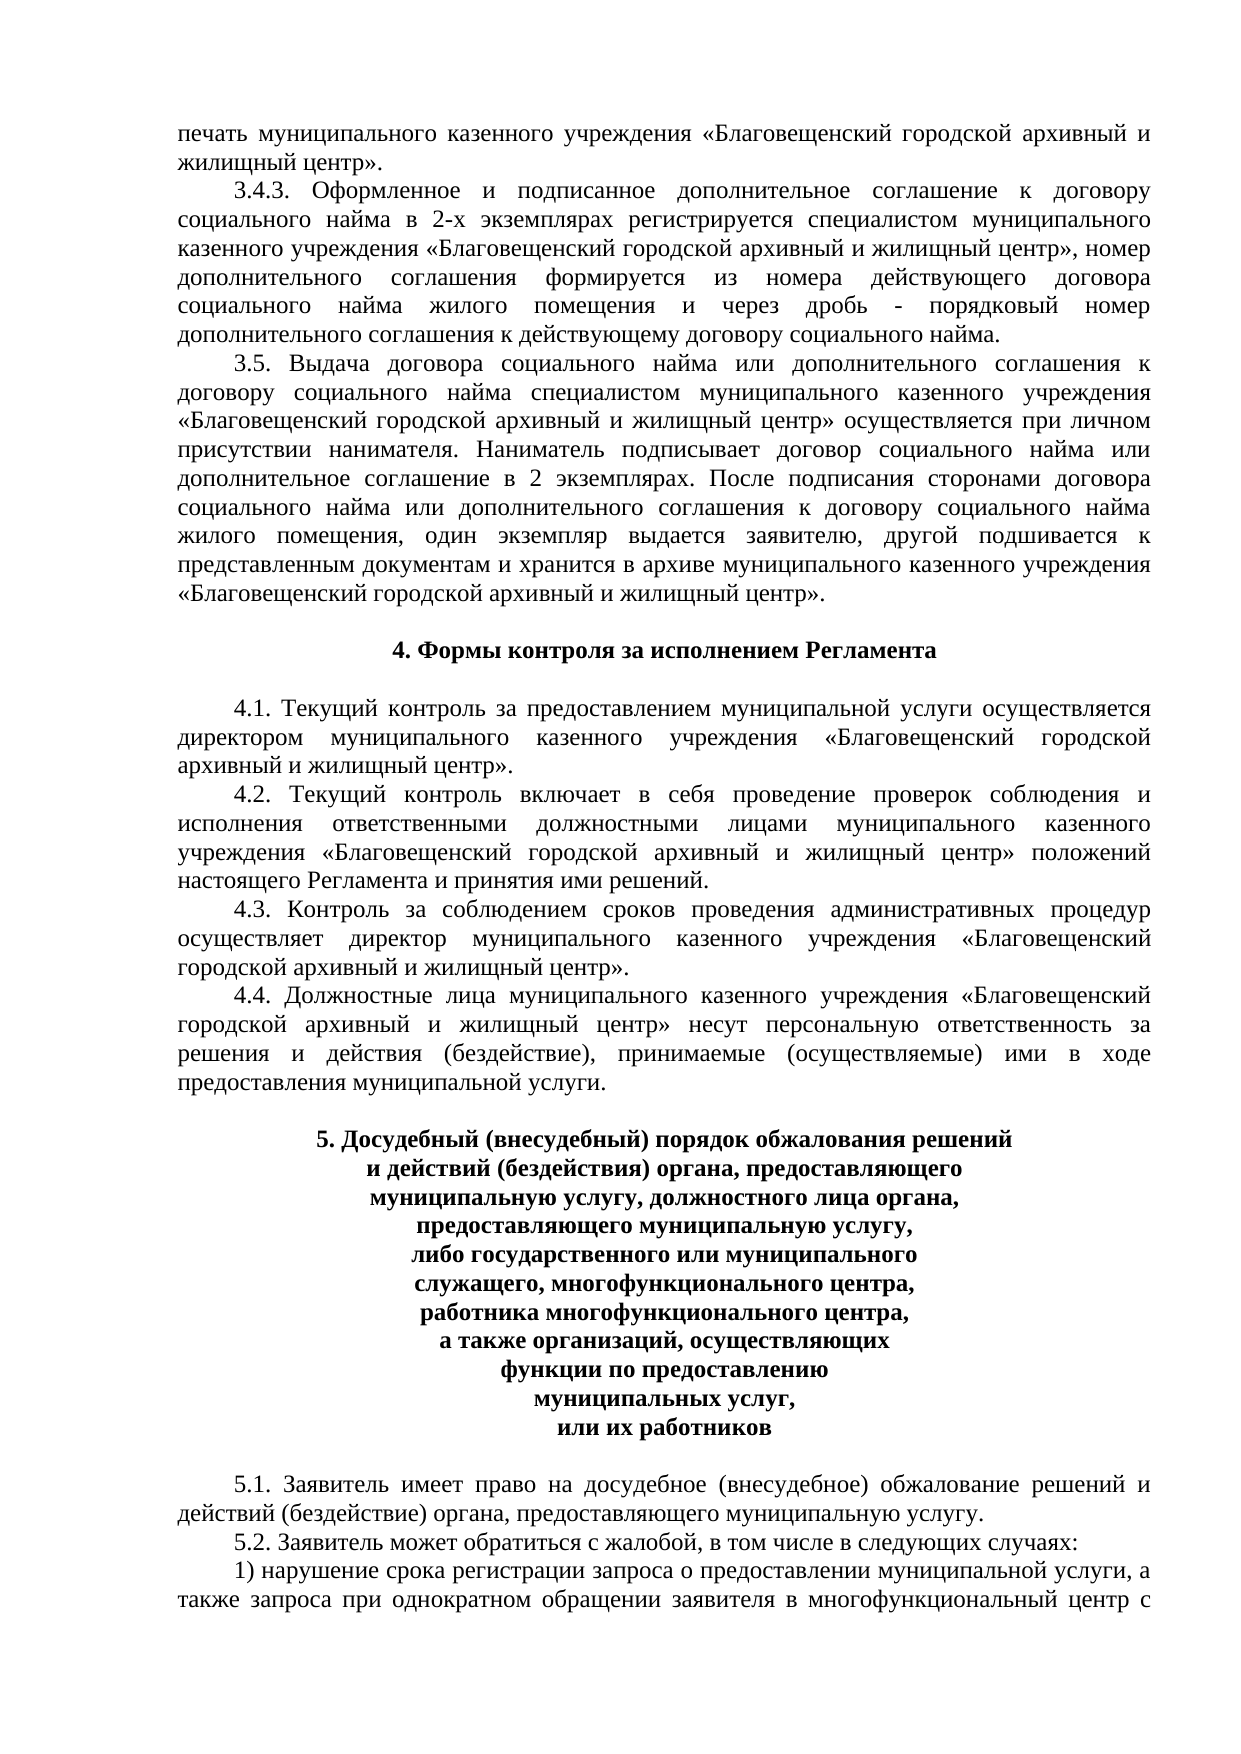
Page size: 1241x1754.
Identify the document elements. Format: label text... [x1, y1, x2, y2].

text 4.2. Текущий контроль включает в себя проведение проверок соблюдения и исполнения ответственными должностными лицами муниципального казенного учреждения «Благовещенский городской архивный и жилищный центр» положений настоящего Регламента и принятия ими решений. [177, 779, 1152, 894]
text 3.4.3. Оформленное и подписанное дополнительное соглашение к договору социального найма в 2-х экземплярах регистрируется специалистом муниципального казенного учреждения «Благовещенский городской архивный и жилищный центр», номер дополнительного соглашения формируется из номера действующего договора социального найма жилого помещения и через дробь - порядковый номер дополнительного соглашения к действующему договору социального найма. [177, 176, 1152, 348]
text 4.3. Контроль за соблюдением сроков проведения административных процедур осуществляет директор муниципального казенного учреждения «Благовещенский городской архивный и жилищный центр». [177, 894, 1152, 981]
text 4.4. Должностные лица муниципального казенного учреждения «Благовещенский городской архивный и жилищный центр» несут персональную ответственность за решения и действия (бездействие), принимаемые (осуществляемые) ими в ходе предоставления муниципальной услуги. [177, 981, 1152, 1096]
title а также организаций, осуществляющих [177, 1326, 1152, 1354]
title либо государственного или муниципального [177, 1239, 1152, 1268]
title муниципальных услуг, [177, 1383, 1152, 1412]
title или их работников [177, 1412, 1152, 1441]
title служащего, многофункционального центра, [177, 1268, 1152, 1297]
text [177, 118, 1152, 176]
title 4. Формы контроля за исполнением Регламента [177, 636, 1152, 664]
text 3.5. Выдача договора социального найма или дополнительного соглашения к договору социального найма специалистом муниципального казенного учреждения «Благовещенский городской архивный и жилищный центр» осуществляется при личном присутствии нанимателя. Наниматель подписывает договор социального найма или дополнительное соглашение в 2 экземплярах. После подписания сторонами договора социального найма или дополнительного соглашения к договору социального найма жилого помещения, один экземпляр выдается заявителю, другой подшивается к представленным документам и хранится в архиве муниципального казенного учреждения «Благовещенский городской архивный и жилищный центр». [177, 348, 1152, 607]
text 5.1. Заявитель имеет право на досудебное (внесудебное) обжалование решений и действий (бездействие) органа, предоставляющего муниципальную услугу. [177, 1469, 1152, 1527]
title и действий (бездействия) органа, предоставляющего [177, 1153, 1152, 1182]
title функции по предоставлению [177, 1354, 1152, 1383]
text 4.1. Текущий контроль за предоставлением муниципальной услуги осуществляется директором муниципального казенного учреждения «Благовещенский городской архивный и жилищный центр». [177, 693, 1152, 779]
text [177, 1556, 1152, 1613]
title предоставляющего муниципальную услугу, [177, 1211, 1152, 1239]
title муниципальную услугу, должностного лица органа, [177, 1182, 1152, 1211]
title работника многофункционального центра, [177, 1297, 1152, 1326]
title 5. Досудебный (внесудебный) порядок обжалования решений [177, 1124, 1152, 1153]
text 5.2. Заявитель может обратиться с жалобой, в том числе в следующих случаях: [177, 1527, 1152, 1556]
